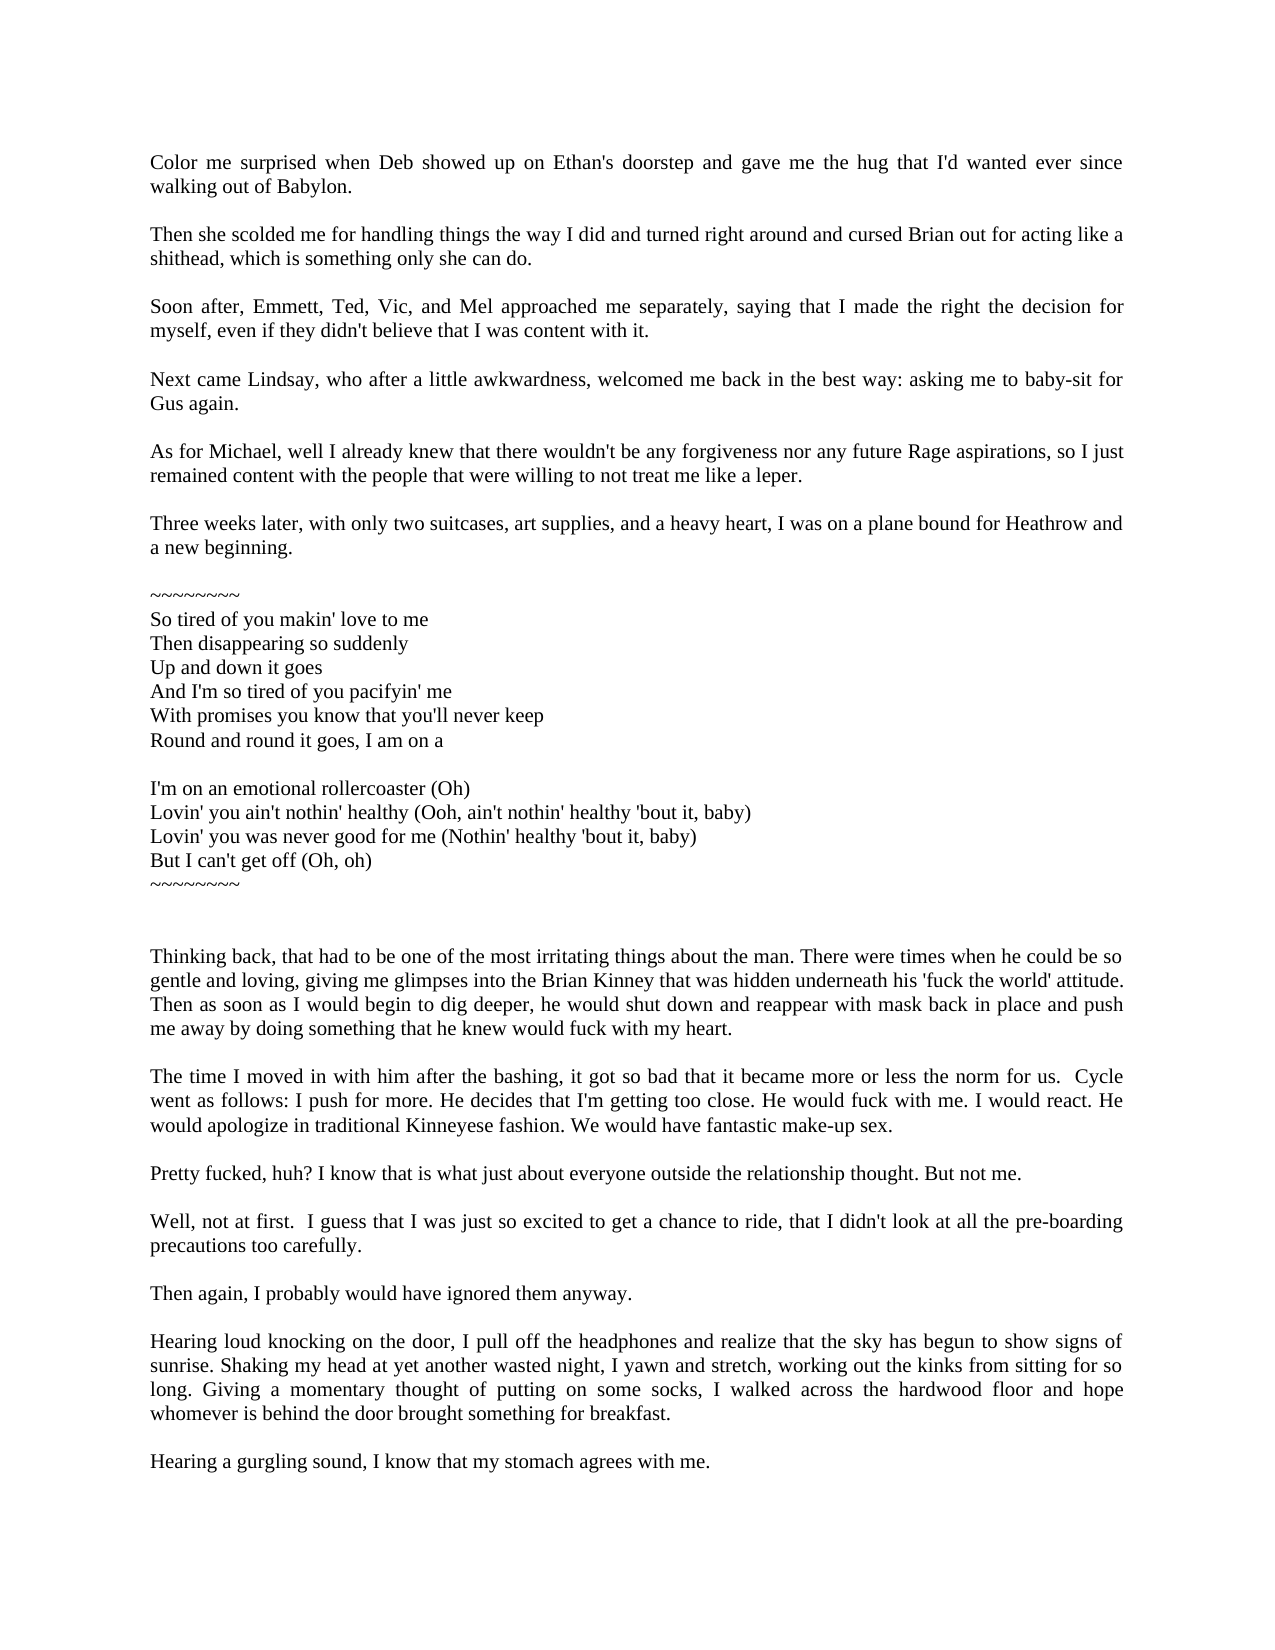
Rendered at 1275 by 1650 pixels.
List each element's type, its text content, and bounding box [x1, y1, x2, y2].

text Lovin' you ain't nothin' healthy (Ooh, ain't nothin' healthy 'bout it, baby) [150, 800, 1125, 824]
text Pretty fucked, huh? I know that is what just about everyone outside the relationship thought. But not me. [150, 1161, 1125, 1185]
text Well, not at first. I guess that I was just so excited to get a chance to ride, that I didn't look at all the pre-boarding precautions too carefully. [150, 1209, 1125, 1257]
text Then again, I probably would have ignored them anyway. [150, 1281, 1125, 1305]
text And I'm so tired of you pacifyin' me [150, 679, 1125, 703]
text Three weeks later, with only two suitcases, art supplies, and a heavy heart, I was on a plane bound for Heathrow and a new beginning. [150, 511, 1125, 559]
text So tired of you makin' love to me [150, 607, 1125, 631]
text Hearing loud knocking on the door, I pull off the headphones and realize that the sky has begun to show signs of sunrise. Shaking my head at yet another wasted night, I yawn and stretch, working out the kinks from sitting for so long. Giving a momentary thought of putting on some socks, I walked across the hardwood floor and hope whomever is behind the door brought something for breakfast. [150, 1329, 1125, 1425]
text Round and round it goes, I am on a [150, 727, 1125, 752]
text But I can't get off (Oh, oh) [150, 848, 1125, 872]
text Color me surprised when Deb showed up on Ethan's doorstep and gave me the hug that I'd wanted ever since walking out of Babylon. [150, 150, 1125, 198]
text Lovin' you was never good for me (Nothin' healthy 'bout it, baby) [150, 824, 1125, 848]
text Next came Lindsay, who after a little awkwardness, welcomed me back in the best way: asking me to baby-sit for Gus again. [150, 367, 1125, 415]
text Hearing a gurgling sound, I know that my stomach agrees with me. [150, 1449, 1125, 1473]
text As for Michael, well I already knew that there wouldn't be any forgiveness nor any future Rage aspirations, so I just remained content with the people that were willing to not treat me like a leper. [150, 439, 1125, 487]
text Soon after, Emmett, Ted, Vic, and Mel approached me separately, saying that I made the right the decision for myself, even if they didn't believe that I was content with it. [150, 294, 1125, 342]
text The time I moved in with him after the bashing, it got so bad that it became more or less the norm for us. Cycle went as follows: I push for more. He decides that I'm getting too close. He would fuck with me. I would react. He would apologize in traditional Kinneyese fashion. We would have fantastic make-up sex. [150, 1064, 1125, 1137]
text ~~~~~~~~ [150, 872, 1125, 896]
text I'm on an emotional rollercoaster (Oh) [150, 776, 1125, 800]
text Then she scolded me for handling things the way I did and turned right around and cursed Brian out for acting like a shithead, which is something only she can do. [150, 222, 1125, 270]
text With promises you know that you'll never keep [150, 703, 1125, 727]
text Then disappearing so suddenly [150, 631, 1125, 655]
text ~~~~~~~~ [150, 583, 1125, 607]
text Thinking back, that had to be one of the most irritating things about the man. There were times when he could be so gentle and loving, giving me glimpses into the Brian Kinney that was hidden underneath his 'fuck the world' attitude. Then as soon as I would begin to dig deeper, he would shut down and reappear with mask back in place and push me away by doing something that he knew would fuck with my heart. [150, 944, 1125, 1040]
text Up and down it goes [150, 655, 1125, 679]
